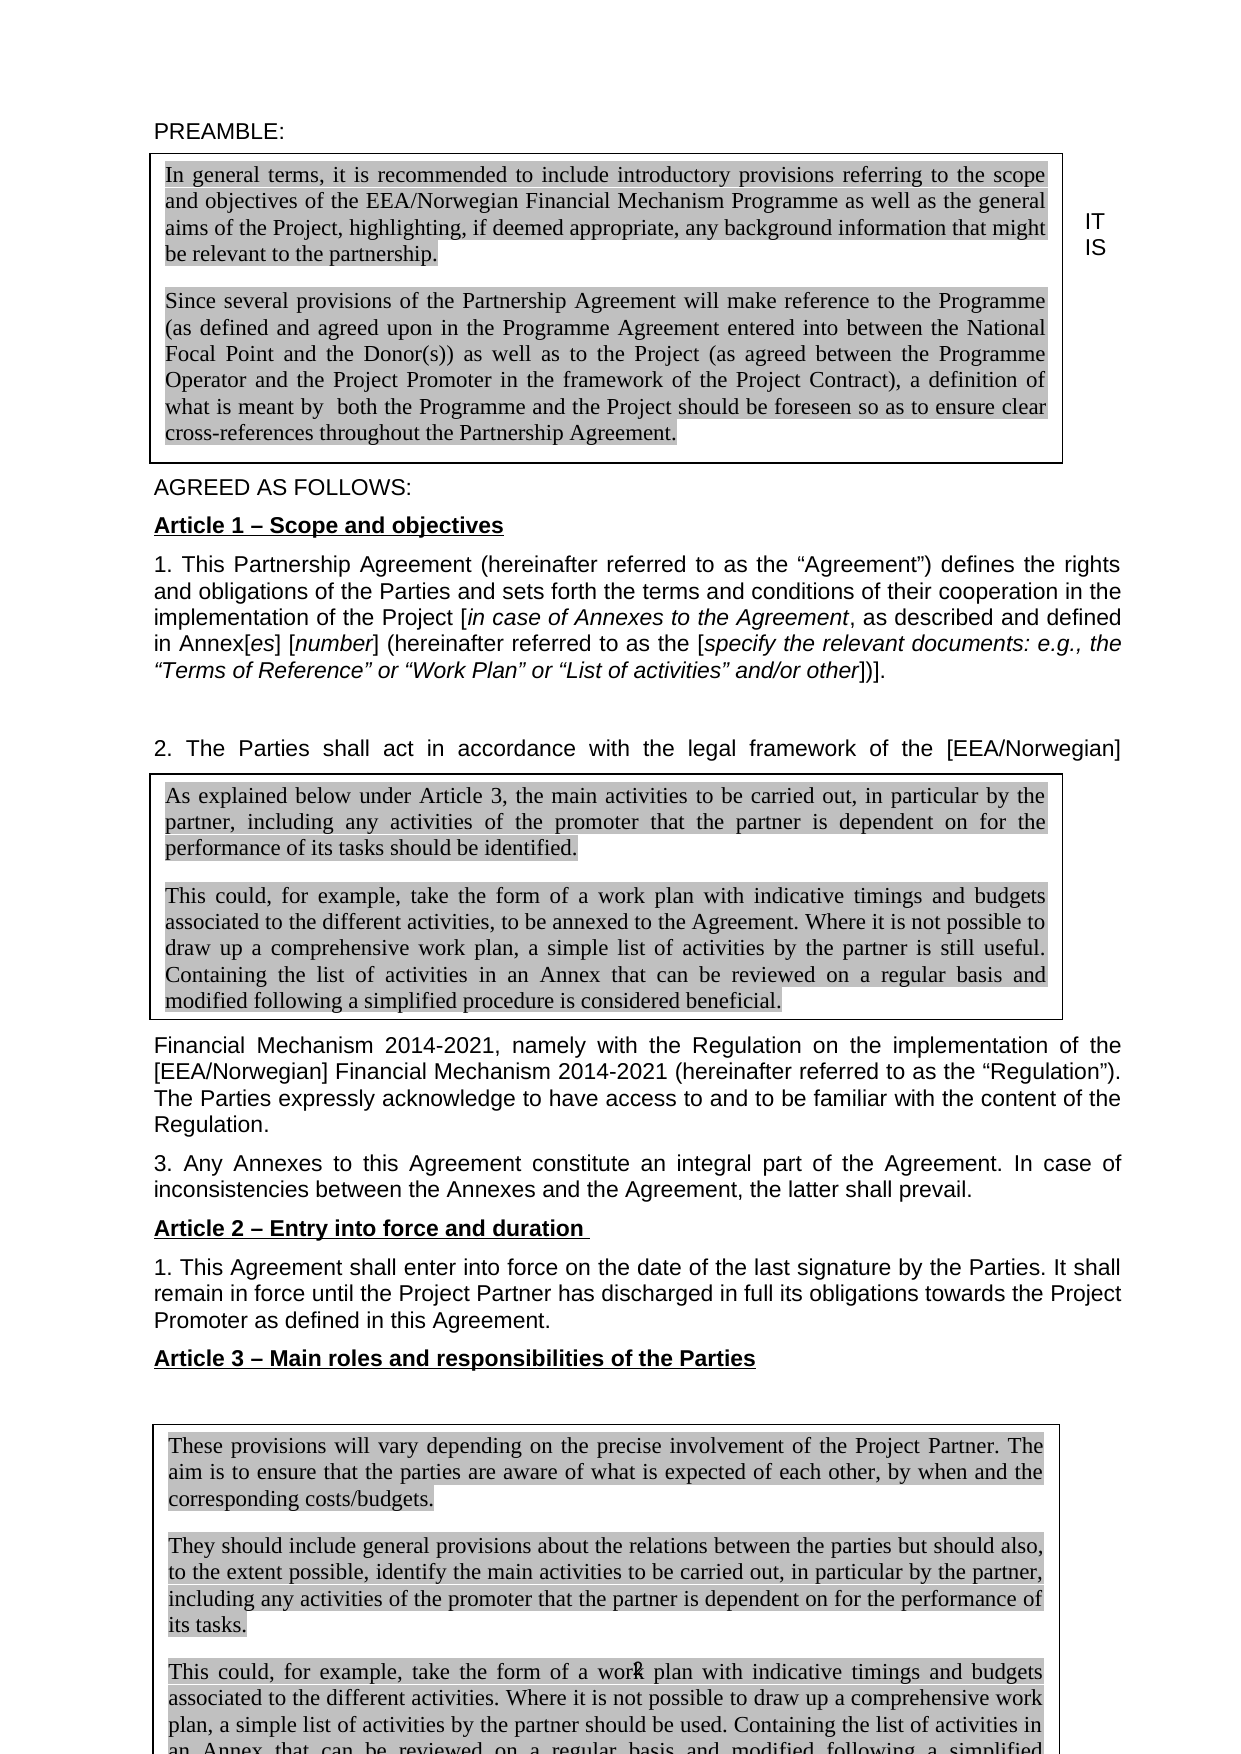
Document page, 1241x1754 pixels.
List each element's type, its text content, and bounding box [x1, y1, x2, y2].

text Article 2 – Entry into force and duration [153, 1215, 1122, 1241]
text 2. The Parties shall act in accordance with the legal framework of the [EEA/Norwegian] Financial Mechanism 2014-2021, namely with the Regulation on the implementation of the [EEA/Norwegian] Financial Mechanism 2014-2021 (hereinafter referred to as the “Regulation”). The Parties expressly acknowledge to have access to and to be familiar with the content of the Regulation. [153, 734, 1122, 1137]
text Article 1 – Scope and objectives [153, 512, 1122, 539]
text 3. Any Annexes to this Agreement constitute an integral part of the Agreement. In case of inconsistencies between the Annexes and the Agreement, the latter shall prevail. [153, 1150, 1122, 1202]
text 1. This Agreement shall enter into force on the date of the last signature by the Parties. It shall remain in force until the Project Partner has discharged in full its obligations towards the Project Promoter as defined in this Agreement. [153, 1254, 1122, 1333]
text 1. This Partnership Agreement (hereinafter referred to as the “Agreement”) defines the rights and obligations of the Parties and sets forth the terms and conditions of their cooperation in the implementation of the Project [in case of Annexes to the Agreement, as described and defined in Annex[es] [number] (hereinafter referred to as the [specify the relevant documents: e.g., the “Terms of Reference” or “Work Plan” or “List of activities” and/or other])]. [153, 551, 1122, 683]
text IT IS AGREED AS FOLLOWS: [153, 208, 1122, 500]
text Article 3 – Main roles and responsibilities of the Parties [153, 1345, 1122, 1372]
